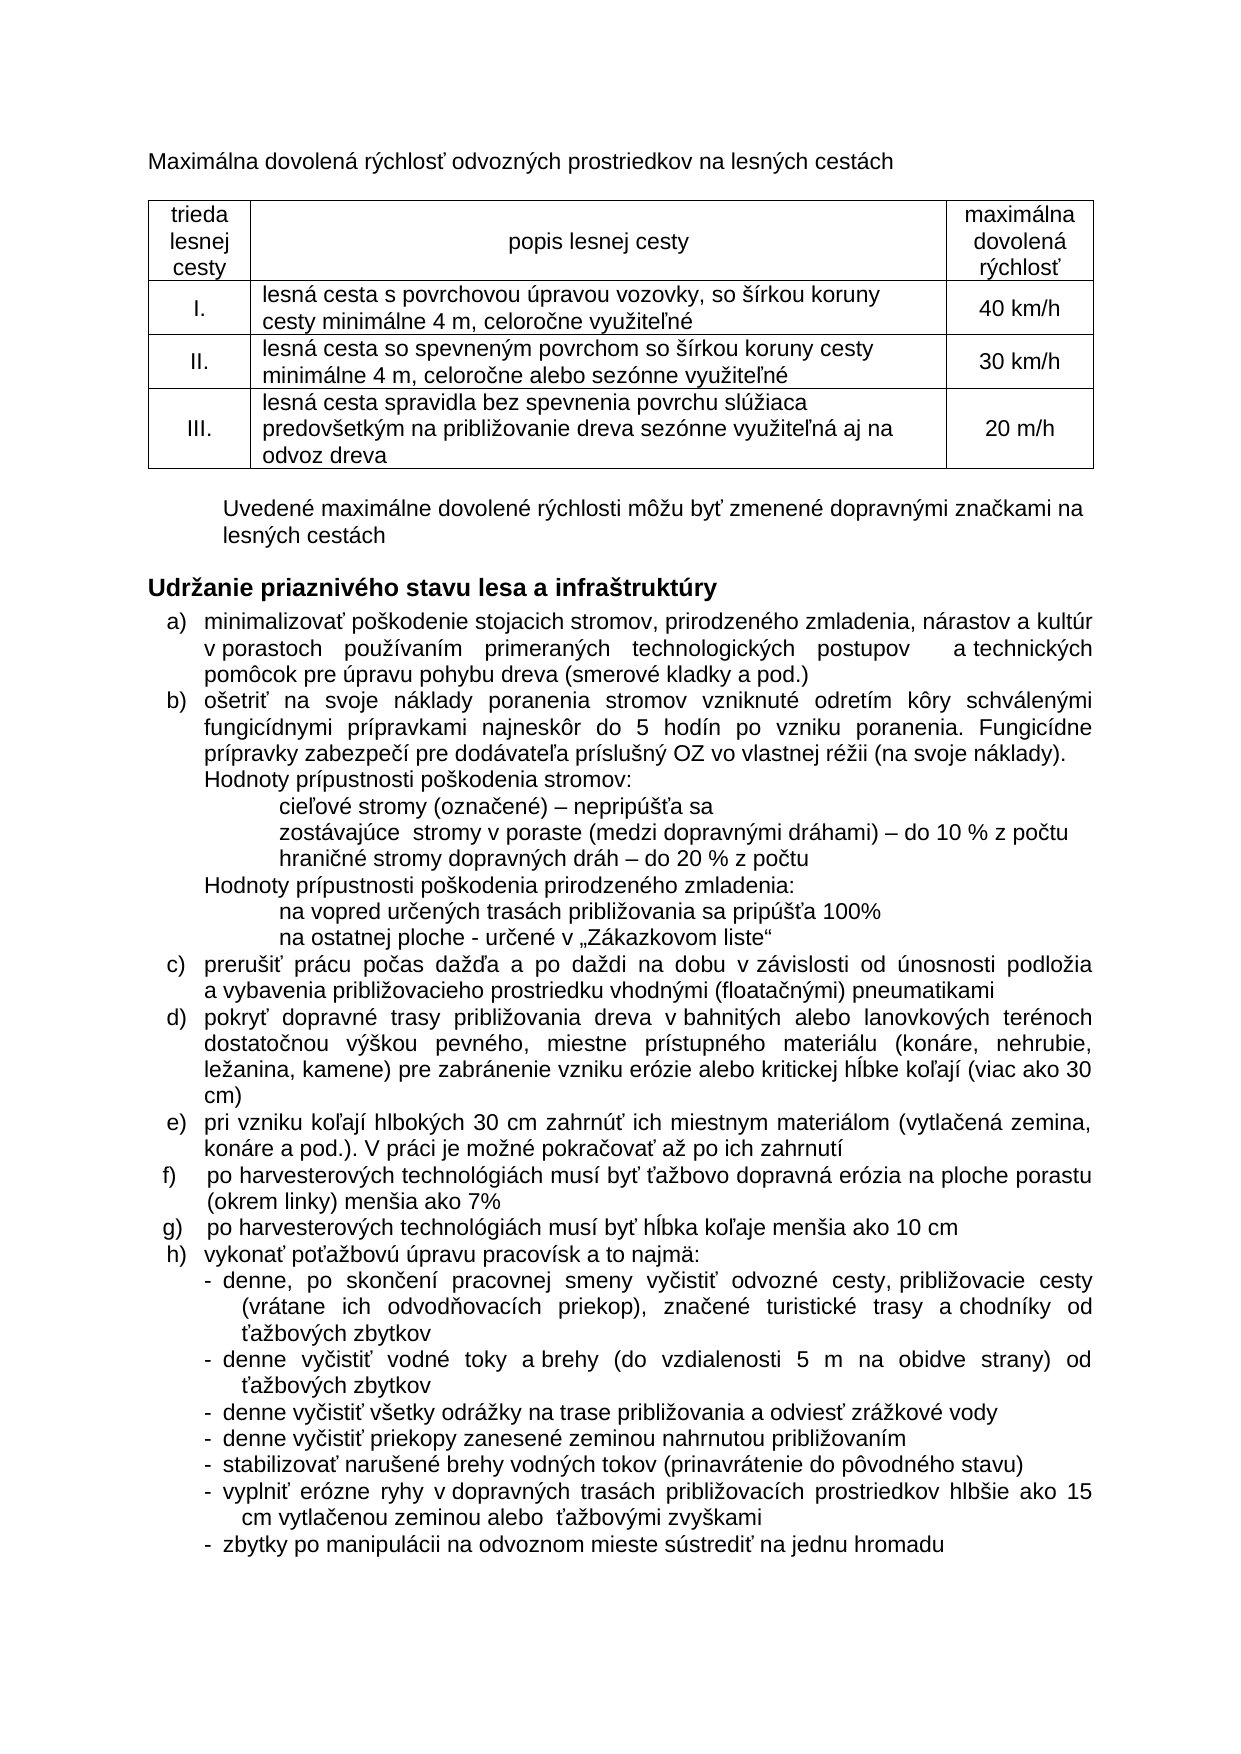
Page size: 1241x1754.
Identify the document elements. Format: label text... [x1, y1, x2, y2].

text Hodnoty prípustnosti poškodenia prirodzeného zmladenia: [204, 872, 1093, 898]
list Uvedené maximálne dovolené rýchlosti môžu byť zmenené dopravnými značkami na lesných cestách [223, 495, 1093, 548]
list po harvesterových technológiách musí byť hĺbka koľaje menšia ako 10 cm [162, 1214, 1093, 1241]
list po harvesterových technológiách musí byť ťažbovo dopravná erózia na ploche porastu (okrem linky) menšia ako 7% [162, 1162, 1093, 1214]
list pokryť dopravné trasy približovania dreva v bahnitých alebo lanovkových terénoch dostatočnou výškou pevného, miestne prístupného materiálu (konáre, nehrubie, ležanina, kamene) pre zabránenie vzniku erózie alebo kritickej hĺbke koľají (viac ako 30 cm) [166, 1003, 1093, 1109]
list ošetriť na svoje náklady poranenia stromov vzniknuté odretím kôry schválenými fungicídnymi prípravkami najneskôr do 5 hodín po vzniku poranenia. Fungicídne prípravky zabezpečí pre dodávateľa príslušný OZ vo vlastnej réžii (na svoje náklady). [166, 687, 1093, 766]
text na vopred určených trasách približovania sa pripúšťa 100% [279, 898, 1093, 924]
list denne vyčistiť vodné toky a brehy (do vzdialenosti 5 m na obidve strany) od ťažbových zbytkov [204, 1346, 1093, 1399]
text zostávajúce stromy v poraste (medzi dopravnými dráhami) – do 10 % z počtu [279, 819, 1093, 845]
text hraničné stromy dopravných dráh – do 20 % z počtu [279, 845, 1093, 872]
table_cell lesná cesta spravidla bez spevnenia povrchu slúžiaca predovšetkým na približovanie dreva sezónne využiteľná aj na odvoz dreva [251, 389, 946, 468]
list denne vyčistiť všetky odrážky na trase približovania a odviesť zrážkové vody [204, 1399, 1093, 1425]
text Maximálna dovolená rýchlosť odvozných prostriedkov na lesných cestách [148, 148, 1093, 174]
list pri vzniku koľají hlbokých 30 cm zahrnúť ich miestnym materiálom (vytlačená zemina, konáre a pod.). V práci je možné pokračovať až po ich zahrnutí [166, 1109, 1093, 1162]
table_cell lesná cesta s povrchovou úpravou vozovky, so šírkou koruny cesty minimálne 4 m, celoročne využiteľné [251, 281, 946, 334]
table_cell II. [149, 335, 250, 388]
table_header maximálna dovolená rýchlosť [947, 201, 1093, 280]
text cieľové stromy (označené) – nepripúšťa sa [279, 793, 1093, 819]
list minimalizovať poškodenie stojacich stromov, prirodzeného zmladenia, nárastov a kultúr v porastoch používaním primeraných technologických postupov a technických pomôcok pre úpravu pohybu dreva (smerové kladky a pod.) [166, 608, 1093, 687]
table_cell lesná cesta so spevneným povrchom so šírkou koruny cesty minimálne 4 m, celoročne alebo sezónne využiteľné [251, 335, 946, 388]
list vykonať poťažbovú úpravu pracovísk a to najmä: [166, 1241, 1093, 1267]
table_cell 20 m/h [947, 389, 1093, 468]
list stabilizovať narušené brehy vodných tokov (prinavrátenie do pôvodného stavu) [204, 1451, 1093, 1478]
table_cell I. [149, 281, 250, 334]
table_header trieda lesnej cesty [149, 201, 250, 280]
table_cell III. [149, 389, 250, 468]
table_header popis lesnej cesty [251, 201, 946, 280]
list denne vyčistiť priekopy zanesené zeminou nahrnutou približovaním [204, 1425, 1093, 1451]
text na ostatnej ploche - určené v „Zákazkovom liste“ [279, 924, 1093, 951]
list denne, po skončení pracovnej smeny vyčistiť odvozné cesty, približovacie cesty (vrátane ich odvodňovacích priekop), značené turistické trasy a chodníky od ťažbových zbytkov [204, 1267, 1093, 1346]
list Udržanie priaznivého stavu lesa a infraštruktúry [148, 573, 1093, 602]
list vyplniť erózne ryhy v dopravných trasách približovacích prostriedkov hlbšie ako 15 cm vytlačenou zeminou alebo ťažbovými zvyškami [204, 1478, 1093, 1531]
table_cell 30 km/h [947, 335, 1093, 388]
table_cell 40 km/h [947, 281, 1093, 334]
list zbytky po manipulácii na odvoznom mieste sústrediť na jednu hromadu [204, 1531, 1093, 1557]
list prerušiť prácu počas dažďa a po daždi na dobu v závislosti od únosnosti podložia a vybavenia približovacieho prostriedku vhodnými (floatačnými) pneumatikami [166, 951, 1093, 1003]
text Hodnoty prípustnosti poškodenia stromov: [204, 766, 1093, 793]
